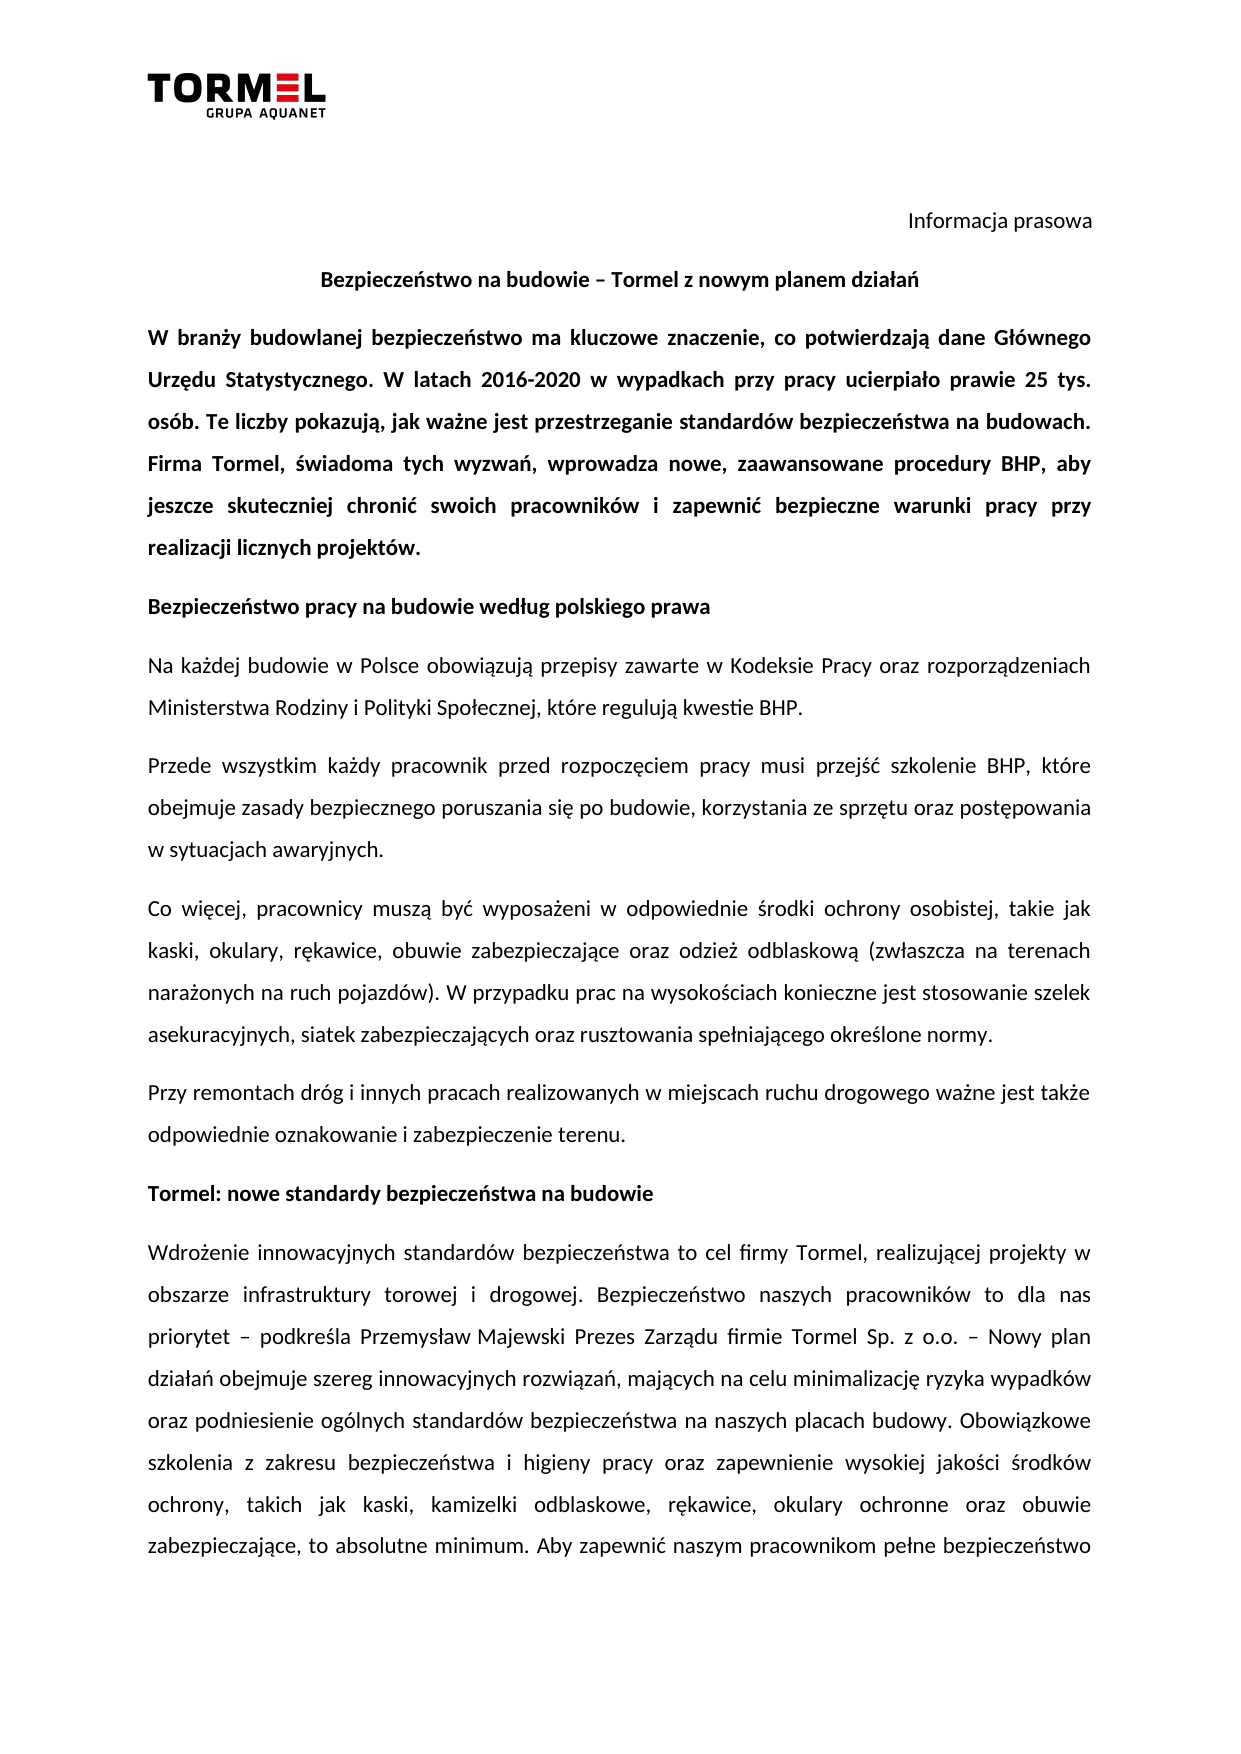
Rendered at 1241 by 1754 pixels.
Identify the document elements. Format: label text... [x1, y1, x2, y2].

text Przy remontach dróg i innych pracach realizowanych w miejscach ruchu drogowego ważne jest także odpowiednie oznakowanie i zabezpieczenie terenu. [148, 1078, 1093, 1148]
text Co więcej, pracownicy muszą być wyposażeni w odpowiednie środki ochrony osobistej, takie jak kaski, okulary, rękawice, obuwie zabezpieczające oraz odzież odblaskową (zwłaszcza na terenach narażonych na ruch pojazdów). W przypadku prac na wysokościach konieczne jest stosowanie szelek asekuracyjnych, siatek zabezpieczających oraz rusztowania spełniającego określone normy. [148, 894, 1093, 1048]
text Bezpieczeństwo pracy na budowie według polskiego prawa [148, 592, 1093, 620]
picture [147, 73, 326, 120]
text Przede wszystkim każdy pracownik przed rozpoczęciem pracy musi przejść szkolenie BHP, które obejmuje zasady bezpiecznego poruszania się po budowie, korzystania ze sprzętu oraz postępowania w sytuacjach awaryjnych. [148, 751, 1093, 863]
text Bezpieczeństwo na budowie – Tormel z nowym planem działań [148, 265, 1093, 293]
text Tormel: nowe standardy bezpieczeństwa na budowie [148, 1179, 1093, 1207]
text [148, 1238, 1093, 1560]
text W branży budowlanej bezpieczeństwo ma kluczowe znaczenie, co potwierdzają dane Głównego Urzędu Statystycznego. W latach 2016-2020 w wypadkach przy pracy ucierpiało prawie 25 tys. osób. Te liczby pokazują, jak ważne jest przestrzeganie standardów bezpieczeństwa na budowach. Firma Tormel, świadoma tych wyzwań, wprowadza nowe, zaawansowane procedury BHP, aby jeszcze skuteczniej chronić swoich pracowników i zapewnić bezpieczne warunki pracy przy realizacji licznych projektów. [148, 323, 1093, 561]
text Informacja prasowa [148, 206, 1093, 234]
text Na każdej budowie w Polsce obowiązują przepisy zawarte w Kodeksie Pracy oraz rozporządzeniach Ministerstwa Rodziny i Polityki Społecznej, które regulują kwestie BHP. [148, 651, 1093, 721]
